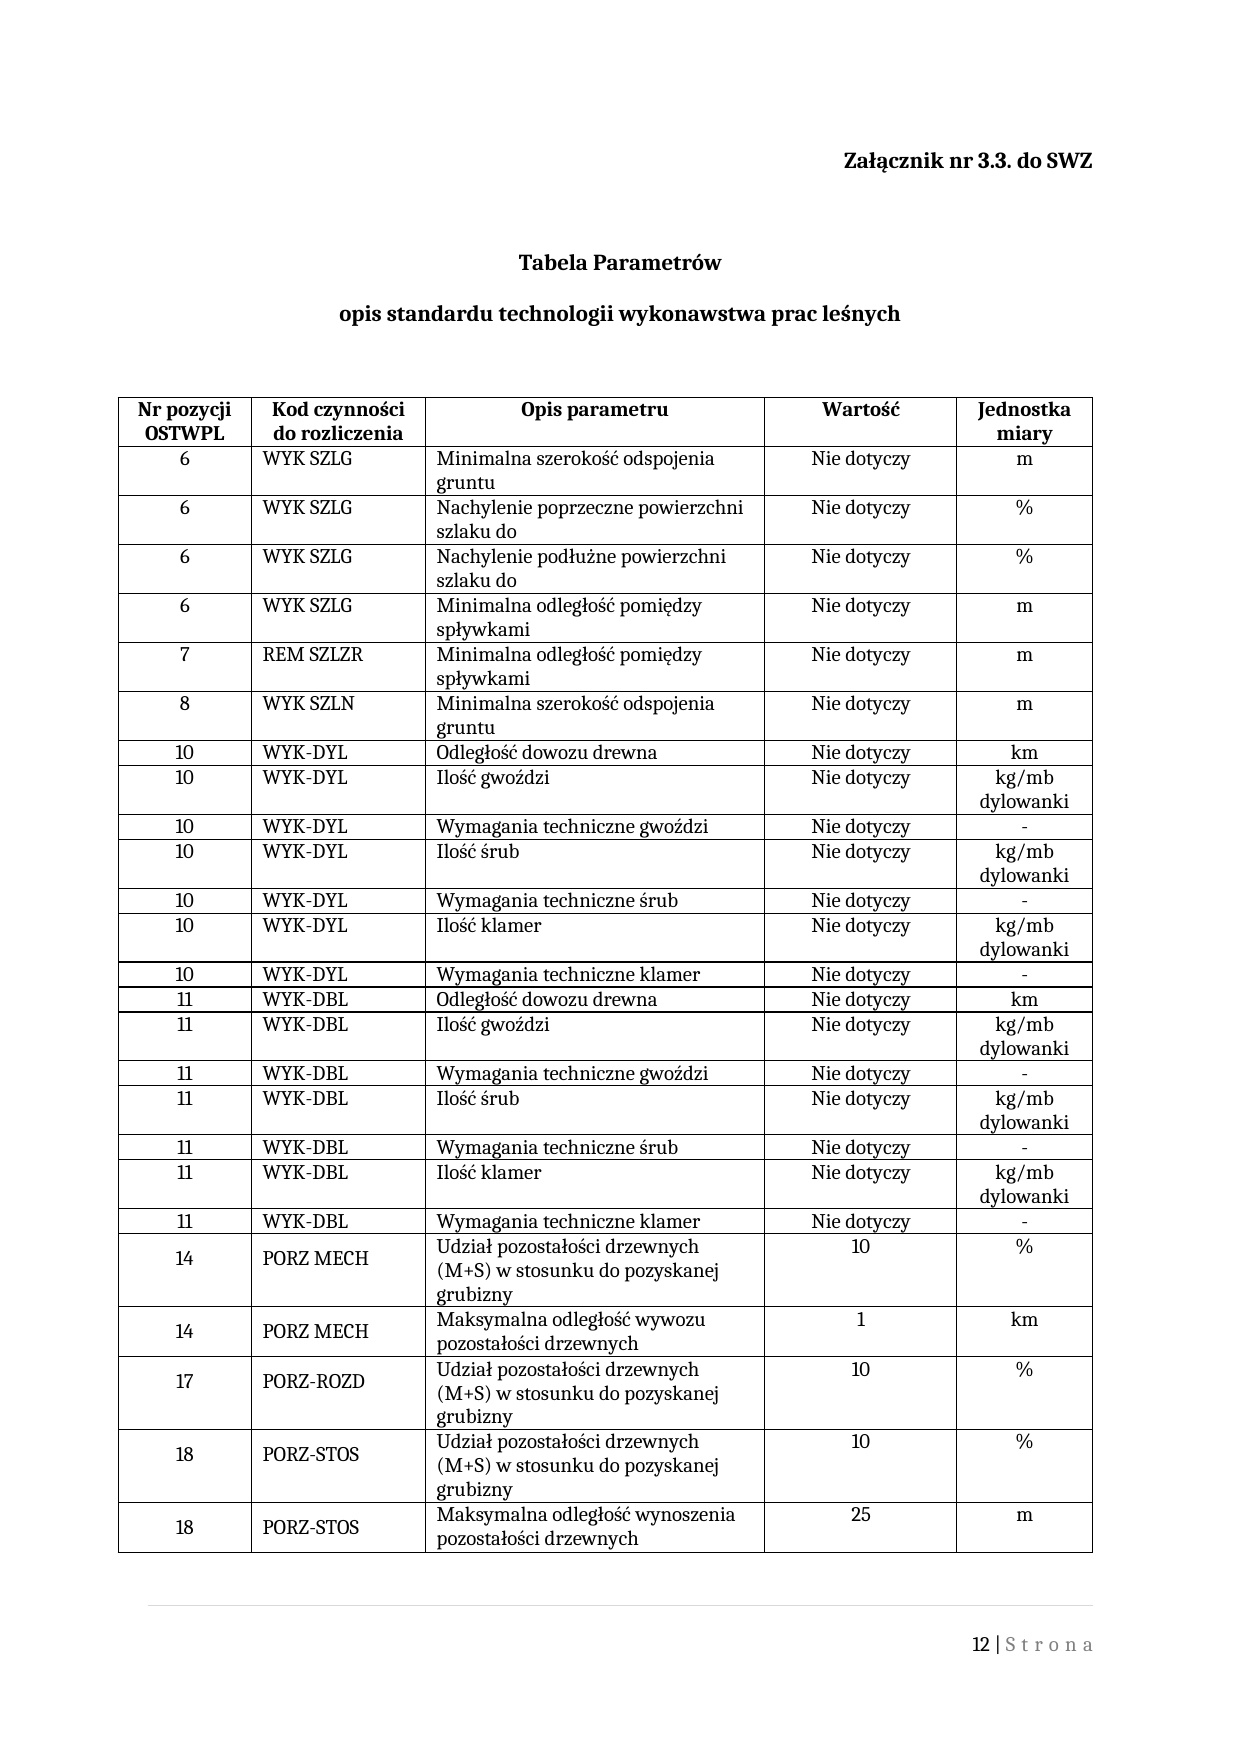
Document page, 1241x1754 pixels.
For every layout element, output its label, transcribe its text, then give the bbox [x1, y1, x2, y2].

table_cell 10 [119, 914, 251, 961]
table_header Jednostka miary [957, 398, 1092, 446]
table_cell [426, 1430, 764, 1502]
table_cell % [957, 496, 1092, 544]
table_cell 6 [119, 447, 251, 495]
table_cell Nie dotyczy [765, 741, 956, 764]
table_cell Wymagania techniczne klamer [426, 1209, 764, 1233]
table_cell kg/mb dylowanki [957, 914, 1092, 961]
table_cell WYK-DYL [252, 963, 425, 986]
table_cell - [957, 815, 1092, 838]
table_cell 11 [119, 1135, 251, 1159]
table_cell 11 [119, 1160, 251, 1208]
table_cell - [957, 889, 1092, 912]
table_cell WYK SZLG [252, 447, 425, 495]
table_cell 10 [119, 741, 251, 764]
table_cell m [957, 594, 1092, 642]
table_cell Wymagania techniczne śrub [426, 889, 764, 912]
table_cell - [957, 1209, 1092, 1233]
table_cell Maksymalna odległość wynoszenia pozostałości drzewnych [426, 1503, 764, 1552]
table_cell Nie dotyczy [765, 1086, 956, 1134]
table_cell WYK SZLG [252, 594, 425, 642]
table_cell Udział pozostałości drzewnych (M+S) w stosunku do pozyskanej grubizny [426, 1357, 764, 1429]
table_cell 10 [119, 815, 251, 838]
table_cell Nie dotyczy [765, 594, 956, 642]
table_cell % [957, 1357, 1092, 1429]
text opis standardu technologii wykonawstwa prac leśnych [148, 301, 1093, 327]
table_cell Udział pozostałości drzewnych (M+S) w stosunku do pozyskanej grubizny [426, 1234, 764, 1306]
table_header Wartość [765, 398, 956, 446]
table_cell - [957, 1135, 1092, 1159]
table_cell % [957, 545, 1092, 593]
table_cell WYK-DBL [252, 988, 425, 1011]
table_cell 17 [119, 1357, 251, 1429]
table_cell m [957, 643, 1092, 691]
table_cell PORZ-ROZD [252, 1357, 425, 1429]
table_cell 25 [765, 1503, 956, 1552]
table_cell 11 [119, 988, 251, 1011]
table_cell PORZ-STOS [252, 1503, 425, 1552]
table_cell Ilość klamer [426, 914, 764, 961]
table_cell Nie dotyczy [765, 1135, 956, 1159]
table_cell Nie dotyczy [765, 914, 956, 961]
table_cell % [957, 1430, 1092, 1502]
table_cell 14 [119, 1234, 251, 1306]
table_cell kg/mb dylowanki [957, 840, 1092, 887]
table_cell Nie dotyczy [765, 1160, 956, 1208]
table_cell 8 [119, 692, 251, 739]
table_cell WYK-DBL [252, 1209, 425, 1233]
table_cell km [957, 1307, 1092, 1356]
table_cell Minimalna odległość pomiędzy spływkami [426, 643, 764, 691]
table_cell Nie dotyczy [765, 815, 956, 838]
table_cell WYK-DYL [252, 815, 425, 838]
table_cell 11 [119, 1013, 251, 1060]
table_cell 10 [765, 1234, 956, 1306]
table_cell - [957, 1061, 1092, 1085]
table_cell Nie dotyczy [765, 447, 956, 495]
table_cell Nie dotyczy [765, 496, 956, 544]
text Tabela Parametrów [148, 250, 1093, 276]
table_cell Wymagania techniczne klamer [426, 963, 764, 986]
table_cell 10 [119, 963, 251, 986]
table_cell WYK SZLG [252, 545, 425, 593]
table_cell 6 [119, 545, 251, 593]
table_cell Nie dotyczy [765, 643, 956, 691]
table_cell 18 [119, 1503, 251, 1552]
table_cell kg/mb dylowanki [957, 1013, 1092, 1060]
table_cell Ilość śrub [426, 840, 764, 887]
table_cell 1 [765, 1307, 956, 1356]
table_cell Nie dotyczy [765, 988, 956, 1011]
table_cell REM SZLZR [252, 643, 425, 691]
table_cell Maksymalna odległość wywozu pozostałości drzewnych [426, 1307, 764, 1356]
table_cell Nie dotyczy [765, 1061, 956, 1085]
table_cell Nie dotyczy [765, 1209, 956, 1233]
table_cell kg/mb dylowanki [957, 1160, 1092, 1208]
table_cell Odległość dowozu drewna [426, 988, 764, 1011]
table_cell PORZ MECH [252, 1307, 425, 1356]
table_cell km [957, 741, 1092, 764]
text Załącznik nr 3.3. do SWZ [148, 148, 1093, 174]
table_cell Wymagania techniczne śrub [426, 1135, 764, 1159]
table_cell 10 [119, 766, 251, 813]
table_cell Minimalna odległość pomiędzy spływkami [426, 594, 764, 642]
table_cell 6 [119, 496, 251, 544]
table_cell Nie dotyczy [765, 889, 956, 912]
table_cell WYK-DBL [252, 1061, 425, 1085]
table_cell % [957, 1234, 1092, 1306]
table_cell Ilość gwoździ [426, 1013, 764, 1060]
table_cell WYK SZLG [252, 496, 425, 544]
table_header Nr pozycji OSTWPL [119, 398, 251, 446]
table_cell Ilość śrub [426, 1086, 764, 1134]
table_cell Nie dotyczy [765, 1013, 956, 1060]
table_cell m [957, 692, 1092, 739]
table_cell Nachylenie poprzeczne powierzchni szlaku do [426, 496, 764, 544]
table_cell PORZ MECH [252, 1234, 425, 1306]
table_cell 11 [119, 1209, 251, 1233]
table_cell Odległość dowozu drewna [426, 741, 764, 764]
table_cell Minimalna szerokość odspojenia gruntu [426, 447, 764, 495]
table_cell m [957, 447, 1092, 495]
table_cell 10 [119, 889, 251, 912]
table_cell WYK-DBL [252, 1160, 425, 1208]
table_header Opis parametru [426, 398, 764, 446]
table_cell Wymagania techniczne gwoździ [426, 815, 764, 838]
table_cell 10 [119, 840, 251, 887]
table_cell 6 [119, 594, 251, 642]
table_cell WYK-DBL [252, 1086, 425, 1134]
table_cell Ilość gwoździ [426, 766, 764, 813]
table_cell Wymagania techniczne gwoździ [426, 1061, 764, 1085]
table_cell Nie dotyczy [765, 692, 956, 739]
table_cell PORZ-STOS [252, 1430, 425, 1502]
table_cell WYK-DYL [252, 889, 425, 912]
table_cell 7 [119, 643, 251, 691]
table_cell 11 [119, 1086, 251, 1134]
table_cell WYK-DYL [252, 766, 425, 813]
table_cell WYK-DBL [252, 1135, 425, 1159]
table_cell WYK-DYL [252, 840, 425, 887]
table_cell Nie dotyczy [765, 545, 956, 593]
table_cell WYK-DYL [252, 741, 425, 764]
table_cell 10 [765, 1430, 956, 1502]
table_cell Nachylenie podłużne powierzchni szlaku do [426, 545, 764, 593]
table_cell Ilość klamer [426, 1160, 764, 1208]
table_cell 10 [765, 1357, 956, 1429]
table_cell 14 [119, 1307, 251, 1356]
table_cell WYK-DBL [252, 1013, 425, 1060]
table_cell km [957, 988, 1092, 1011]
table_cell 11 [119, 1061, 251, 1085]
table_cell m [957, 1503, 1092, 1552]
table_cell WYK SZLN [252, 692, 425, 739]
table_cell Minimalna szerokość odspojenia gruntu [426, 692, 764, 739]
table_cell 18 [119, 1430, 251, 1502]
table_header Kod czynności do rozliczenia [252, 398, 425, 446]
table_cell Nie dotyczy [765, 963, 956, 986]
table_cell WYK-DYL [252, 914, 425, 961]
table_cell - [957, 963, 1092, 986]
table_cell Nie dotyczy [765, 766, 956, 813]
table_cell kg/mb dylowanki [957, 1086, 1092, 1134]
table_cell Nie dotyczy [765, 840, 956, 887]
table_cell kg/mb dylowanki [957, 766, 1092, 813]
